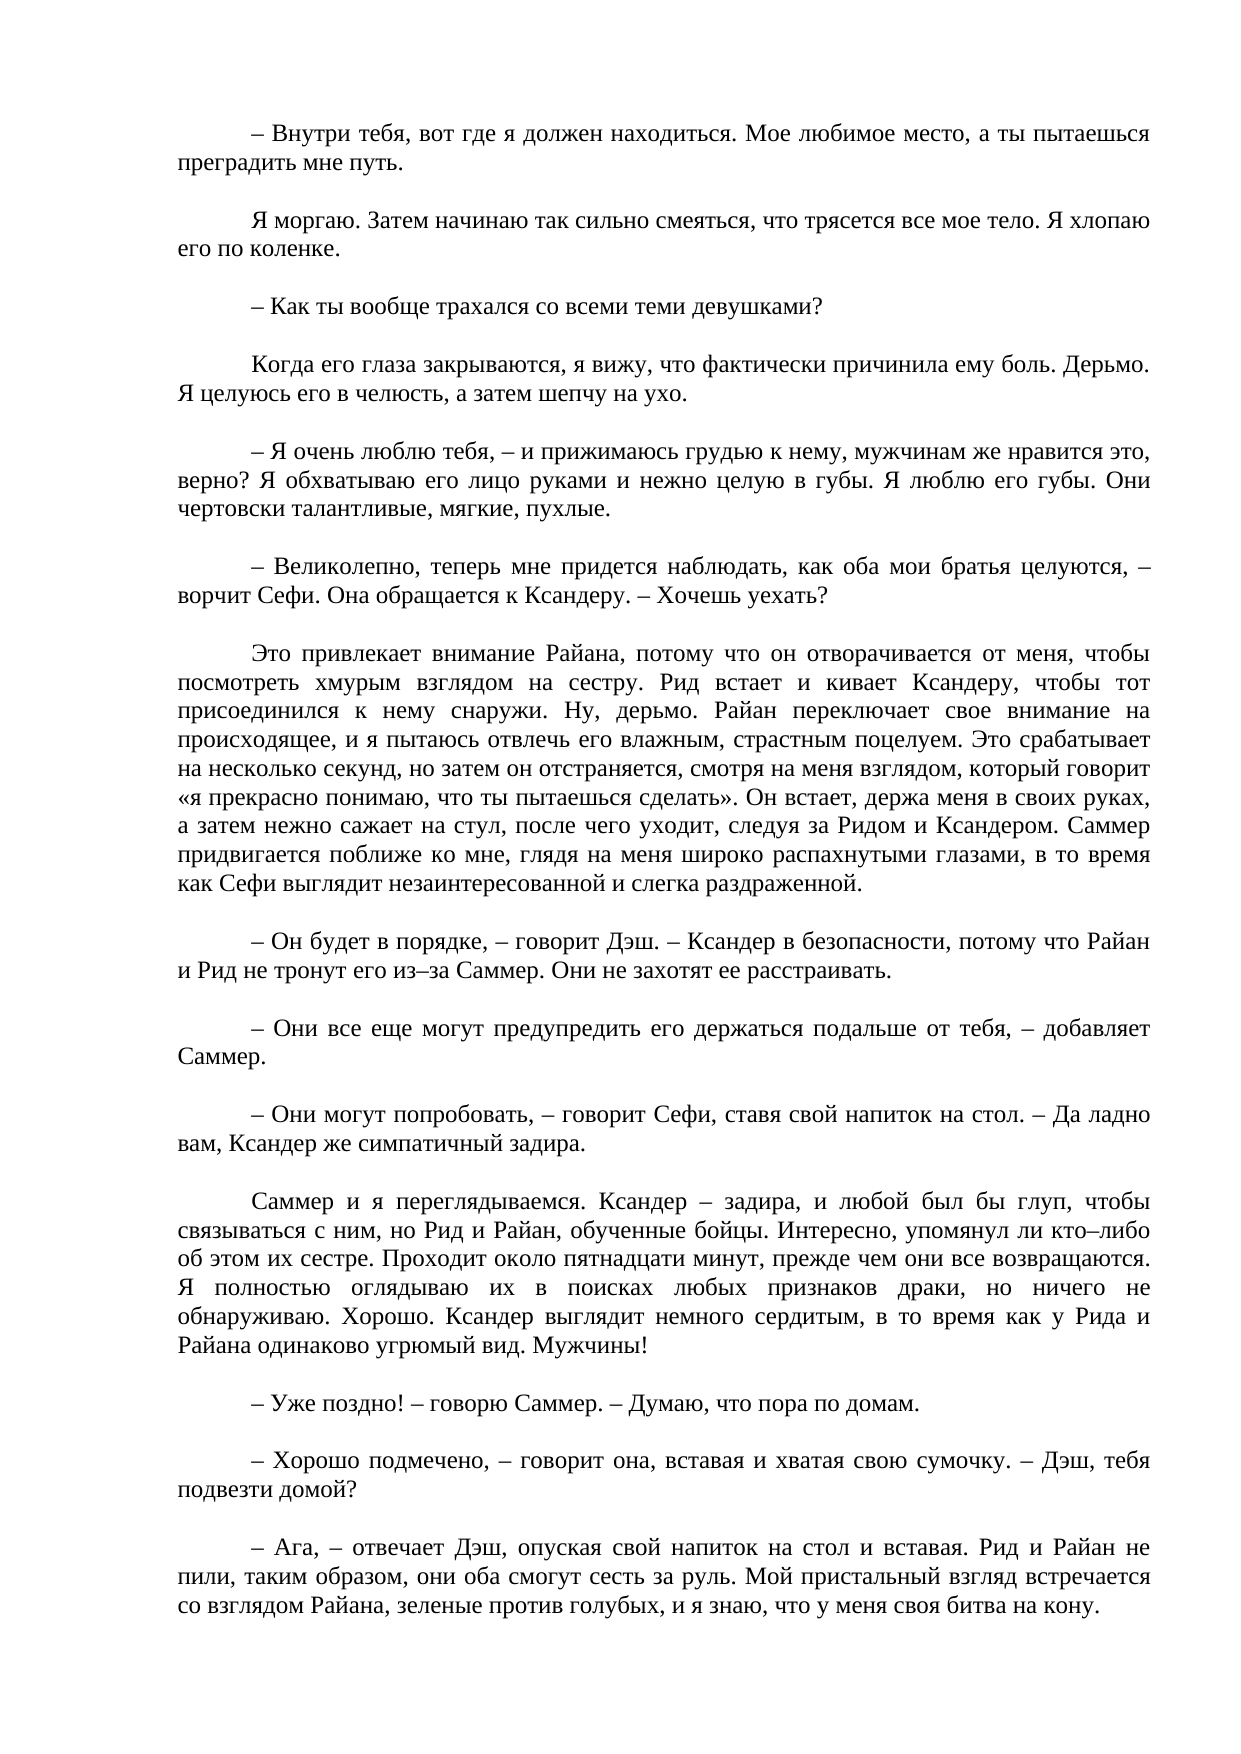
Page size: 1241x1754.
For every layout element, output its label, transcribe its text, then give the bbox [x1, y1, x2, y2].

text – Он будет в порядке, – говорит Дэш. – Ксандер в безопасности, потому что Райан и Рид не тронут его из–за Саммер. Они не захотят ее расстраивать. [177, 926, 1152, 983]
text Я моргаю. Затем начинаю так сильно смеяться, что трясется все мое тело. Я хлопаю его по коленке. [177, 205, 1152, 262]
text – Внутри тебя, вот где я должен находиться. Мое любимое место, а ты пытаешься преградить мне путь. [177, 118, 1152, 176]
text – Они могут попробовать, – говорит Сефи, ставя свой напиток на стол. – Да ладно вам, Ксандер же симпатичный задира. [177, 1099, 1152, 1157]
text Это привлекает внимание Райана, потому что он отворачивается от меня, чтобы посмотреть хмурым взглядом на сестру. Рид встает и кивает Ксандеру, чтобы тот присоединился к нему снаружи. Ну, дерьмо. Райан переключает свое внимание на происходящее, и я пытаюсь отвлечь его влажным, страстным поцелуем. Это срабатывает на несколько секунд, но затем он отстраняется, смотря на меня взглядом, который говорит «я прекрасно понимаю, что ты пытаешься сделать». Он встает, держа меня в своих руках, а затем нежно сажает на стул, после чего уходит, следуя за Ридом и Ксандером. Саммер придвигается поближе ко мне, глядя на меня широко распахнутыми глазами, в то время как Сефи выглядит незаинтересованной и слегка раздраженной. [177, 638, 1152, 897]
text – Уже поздно! – говорю Саммер. – Думаю, что пора по домам. [177, 1388, 1152, 1416]
text – Они все еще могут предупредить его держаться подальше от тебя, – добавляет Саммер. [177, 1013, 1152, 1070]
text Когда его глаза закрываются, я вижу, что фактически причинила ему боль. Дерьмо. Я целуюсь его в челюсть, а затем шепчу на ухо. [177, 349, 1152, 407]
text – Я очень люблю тебя, – и прижимаюсь грудью к нему, мужчинам же нравится это, верно? Я обхватываю его лицо руками и нежно целую в губы. Я люблю его губы. Они чертовски талантливые, мягкие, пухлые. [177, 436, 1152, 522]
text – Как ты вообще трахался со всеми теми девушками? [177, 291, 1152, 320]
text Саммер и я переглядываемся. Ксандер – задира, и любой был бы глуп, чтобы связываться с ним, но Рид и Райан, обученные бойцы. Интересно, упомянул ли кто–либо об этом их сестре. Проходит около пятнадцати минут, прежде чем они все возвращаются. Я полностью оглядываю их в поисках любых признаков драки, но ничего не обнаруживаю. Хорошо. Ксандер выглядит немного сердитым, в то время как у Рида и Райана одинаково угрюмый вид. Мужчины! [177, 1186, 1152, 1358]
text – Ага, – отвечает Дэш, опуская свой напиток на стол и вставая. Рид и Райан не пили, таким образом, они оба смогут сесть за руль. Мой пристальный взгляд встречается со взглядом Райана, зеленые против голубых, и я знаю, что у меня своя битва на кону. [177, 1532, 1152, 1618]
text – Хорошо подмечено, – говорит она, вставая и хватая свою сумочку. – Дэш, тебя подвезти домой? [177, 1446, 1152, 1503]
text – Великолепно, теперь мне придется наблюдать, как оба мои братья целуются, – ворчит Сефи. Она обращается к Ксандеру. – Хочешь уехать? [177, 551, 1152, 609]
